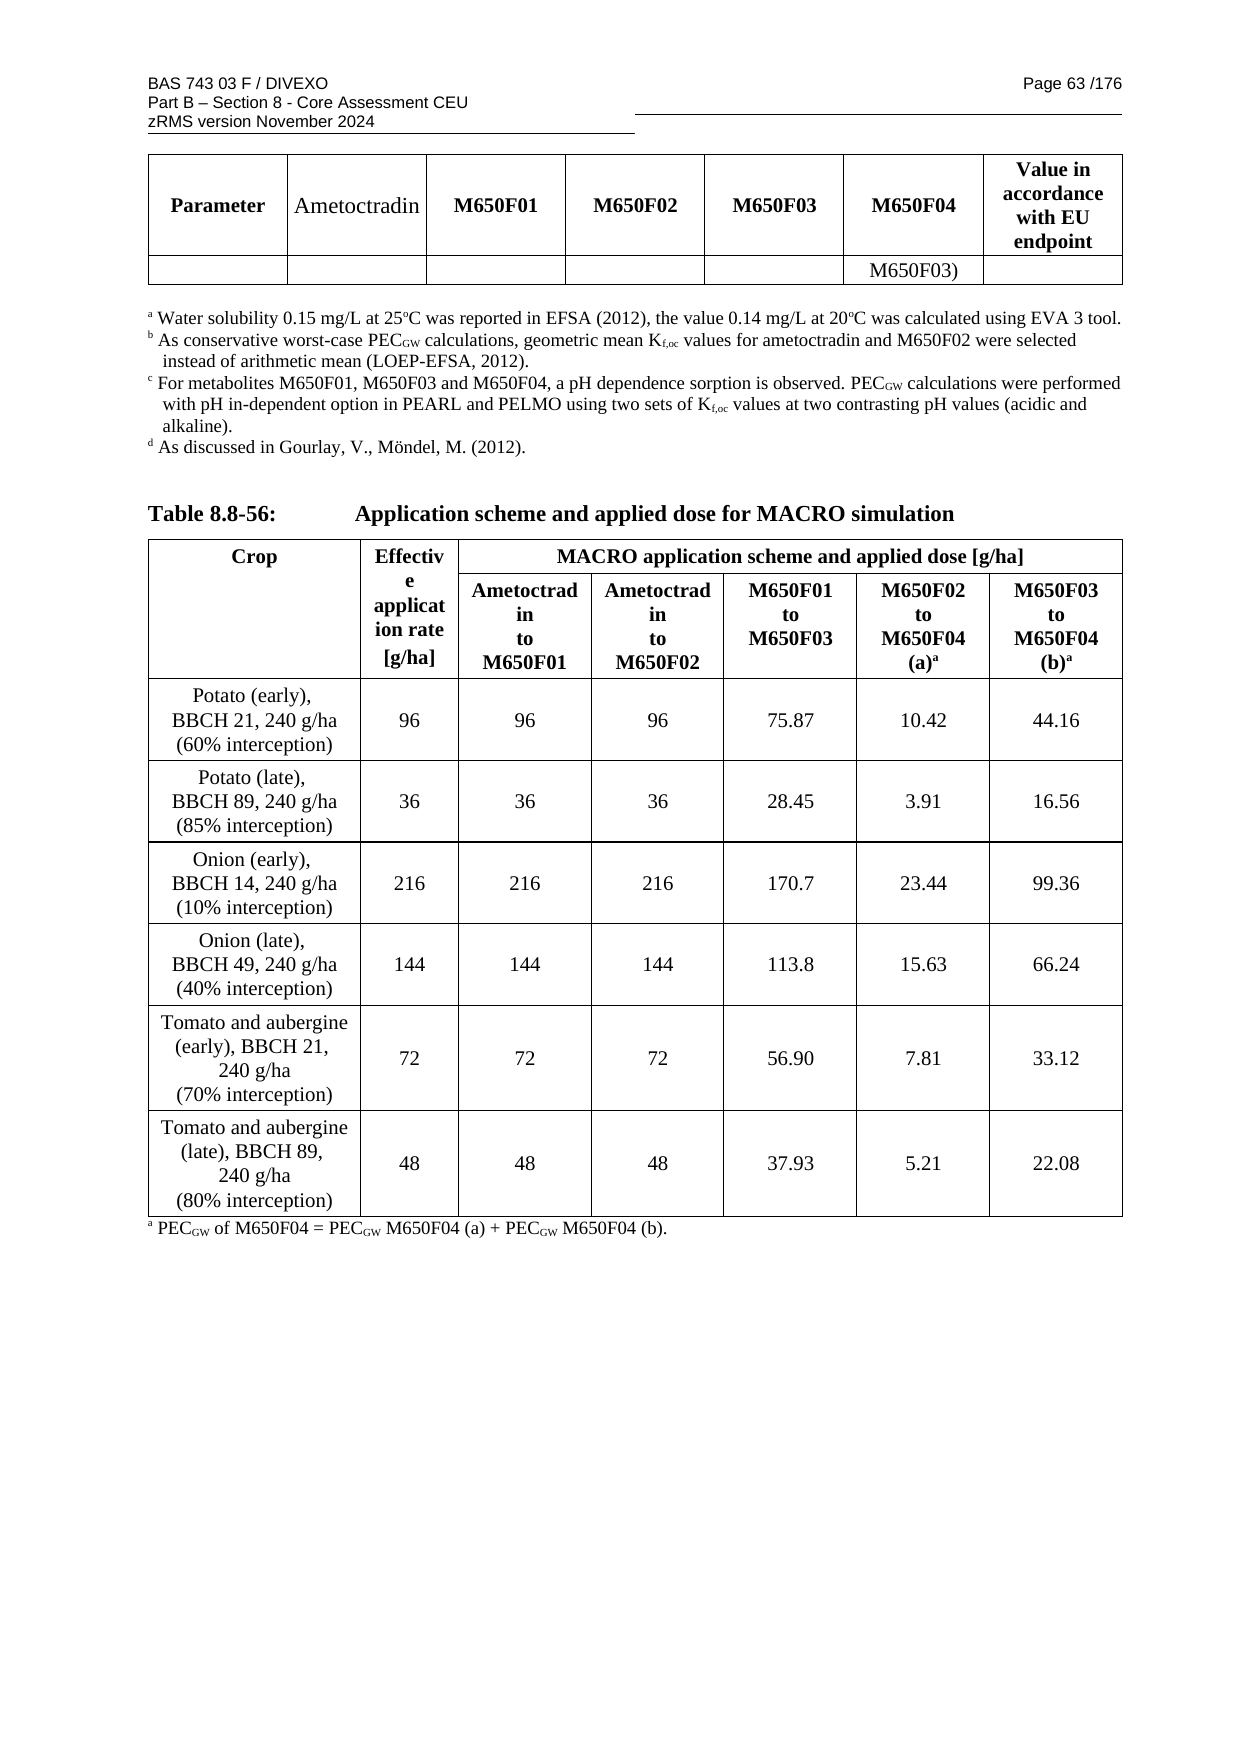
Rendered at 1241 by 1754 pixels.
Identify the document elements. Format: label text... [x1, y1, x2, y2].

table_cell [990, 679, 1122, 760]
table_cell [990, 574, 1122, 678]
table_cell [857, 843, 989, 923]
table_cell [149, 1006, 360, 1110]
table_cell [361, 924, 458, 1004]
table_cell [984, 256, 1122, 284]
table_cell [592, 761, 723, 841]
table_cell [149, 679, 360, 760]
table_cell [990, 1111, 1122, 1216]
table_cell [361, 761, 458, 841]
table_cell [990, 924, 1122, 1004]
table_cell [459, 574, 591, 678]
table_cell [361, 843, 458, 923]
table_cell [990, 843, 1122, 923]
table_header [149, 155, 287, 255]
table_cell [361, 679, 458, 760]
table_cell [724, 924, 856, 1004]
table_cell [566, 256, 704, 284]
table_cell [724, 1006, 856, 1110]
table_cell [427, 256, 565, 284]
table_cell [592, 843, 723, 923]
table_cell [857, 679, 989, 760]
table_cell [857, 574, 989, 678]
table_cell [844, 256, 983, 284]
text d As discussed in Gourlay, V., Möndel, M. (2012). [148, 436, 1122, 458]
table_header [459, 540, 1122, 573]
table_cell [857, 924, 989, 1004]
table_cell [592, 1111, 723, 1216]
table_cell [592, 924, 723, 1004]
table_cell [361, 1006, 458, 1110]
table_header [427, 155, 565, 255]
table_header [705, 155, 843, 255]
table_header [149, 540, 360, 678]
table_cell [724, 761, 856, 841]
text b As conservative worst-case PECGW calculations, geometric mean Kf,oc values for ametoctradin and M650F02 were selected instead of arithmetic mean (LOEP-EFSA, 2012). [148, 328, 1122, 372]
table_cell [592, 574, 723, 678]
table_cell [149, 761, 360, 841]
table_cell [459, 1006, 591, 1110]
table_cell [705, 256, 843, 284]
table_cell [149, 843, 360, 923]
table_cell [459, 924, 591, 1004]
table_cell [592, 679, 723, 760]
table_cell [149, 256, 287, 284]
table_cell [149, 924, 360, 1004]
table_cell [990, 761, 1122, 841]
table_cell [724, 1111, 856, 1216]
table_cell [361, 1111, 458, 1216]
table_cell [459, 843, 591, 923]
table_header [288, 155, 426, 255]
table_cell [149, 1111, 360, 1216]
text a Water solubility 0.15 mg/L at 25oC was reported in EFSA (2012), the value 0.14 mg/L at 20oC was calculated using EVA 3 tool. [148, 307, 1122, 328]
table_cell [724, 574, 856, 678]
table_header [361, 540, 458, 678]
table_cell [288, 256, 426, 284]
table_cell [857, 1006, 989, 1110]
text c For metabolites M650F01, M650F03 and M650F04, a pH dependence sorption is observed. PECGW calculations were performed with pH in-dependent option in PEARL and PELMO using two sets of Kf,oc values at two contrasting pH values (acidic and alkaline). [148, 372, 1122, 436]
text a PECGW of M650F04 = PECGW M650F04 (a) + PECGW M650F04 (b). [148, 1217, 1122, 1238]
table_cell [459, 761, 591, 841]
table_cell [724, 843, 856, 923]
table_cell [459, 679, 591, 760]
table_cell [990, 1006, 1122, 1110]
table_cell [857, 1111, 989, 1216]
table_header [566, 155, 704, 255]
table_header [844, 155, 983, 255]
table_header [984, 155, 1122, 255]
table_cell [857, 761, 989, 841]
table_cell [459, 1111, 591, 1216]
text Table 8.8-6: Application scheme and applied dose for MACRO simulation [148, 500, 1122, 527]
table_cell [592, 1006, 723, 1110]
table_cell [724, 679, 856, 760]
